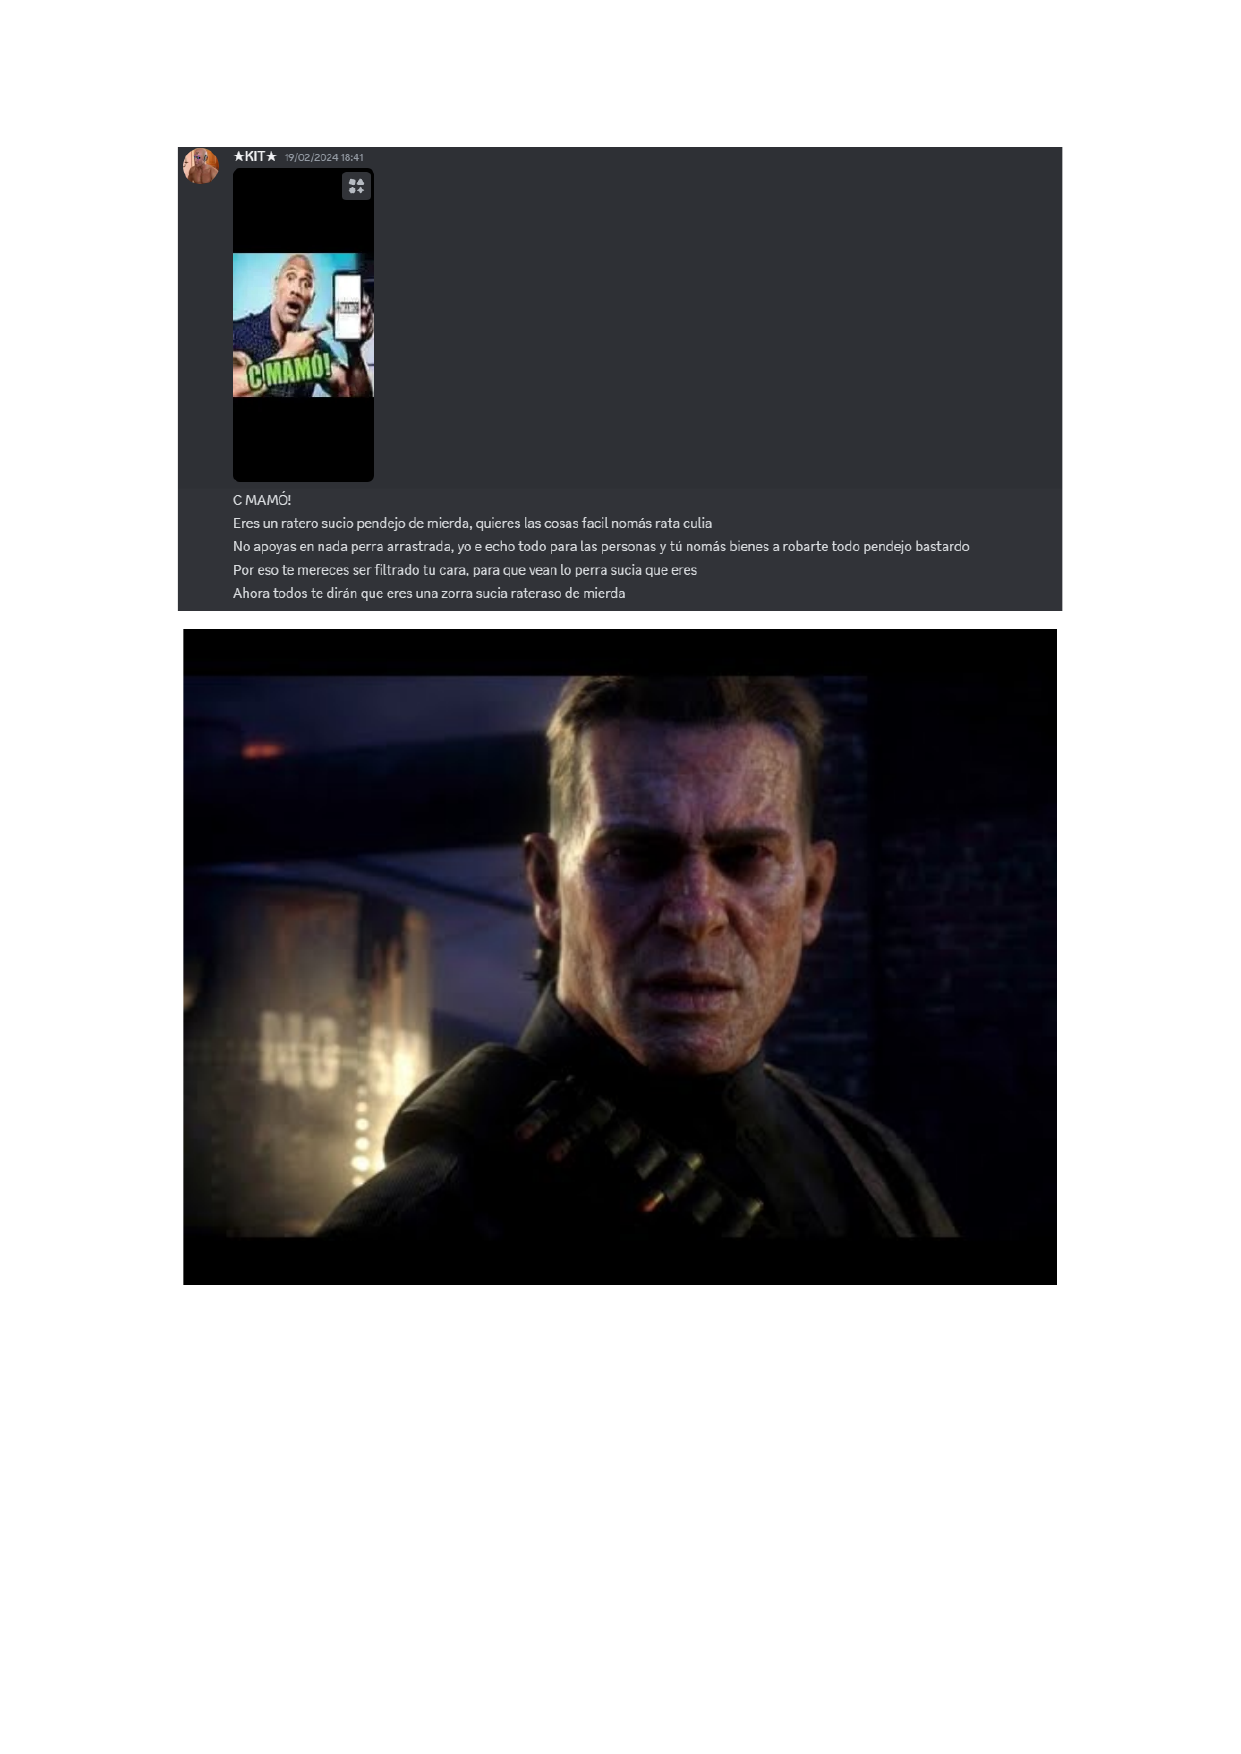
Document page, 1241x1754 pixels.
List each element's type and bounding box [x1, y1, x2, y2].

picture [183, 629, 1057, 1285]
picture [177, 147, 1063, 611]
